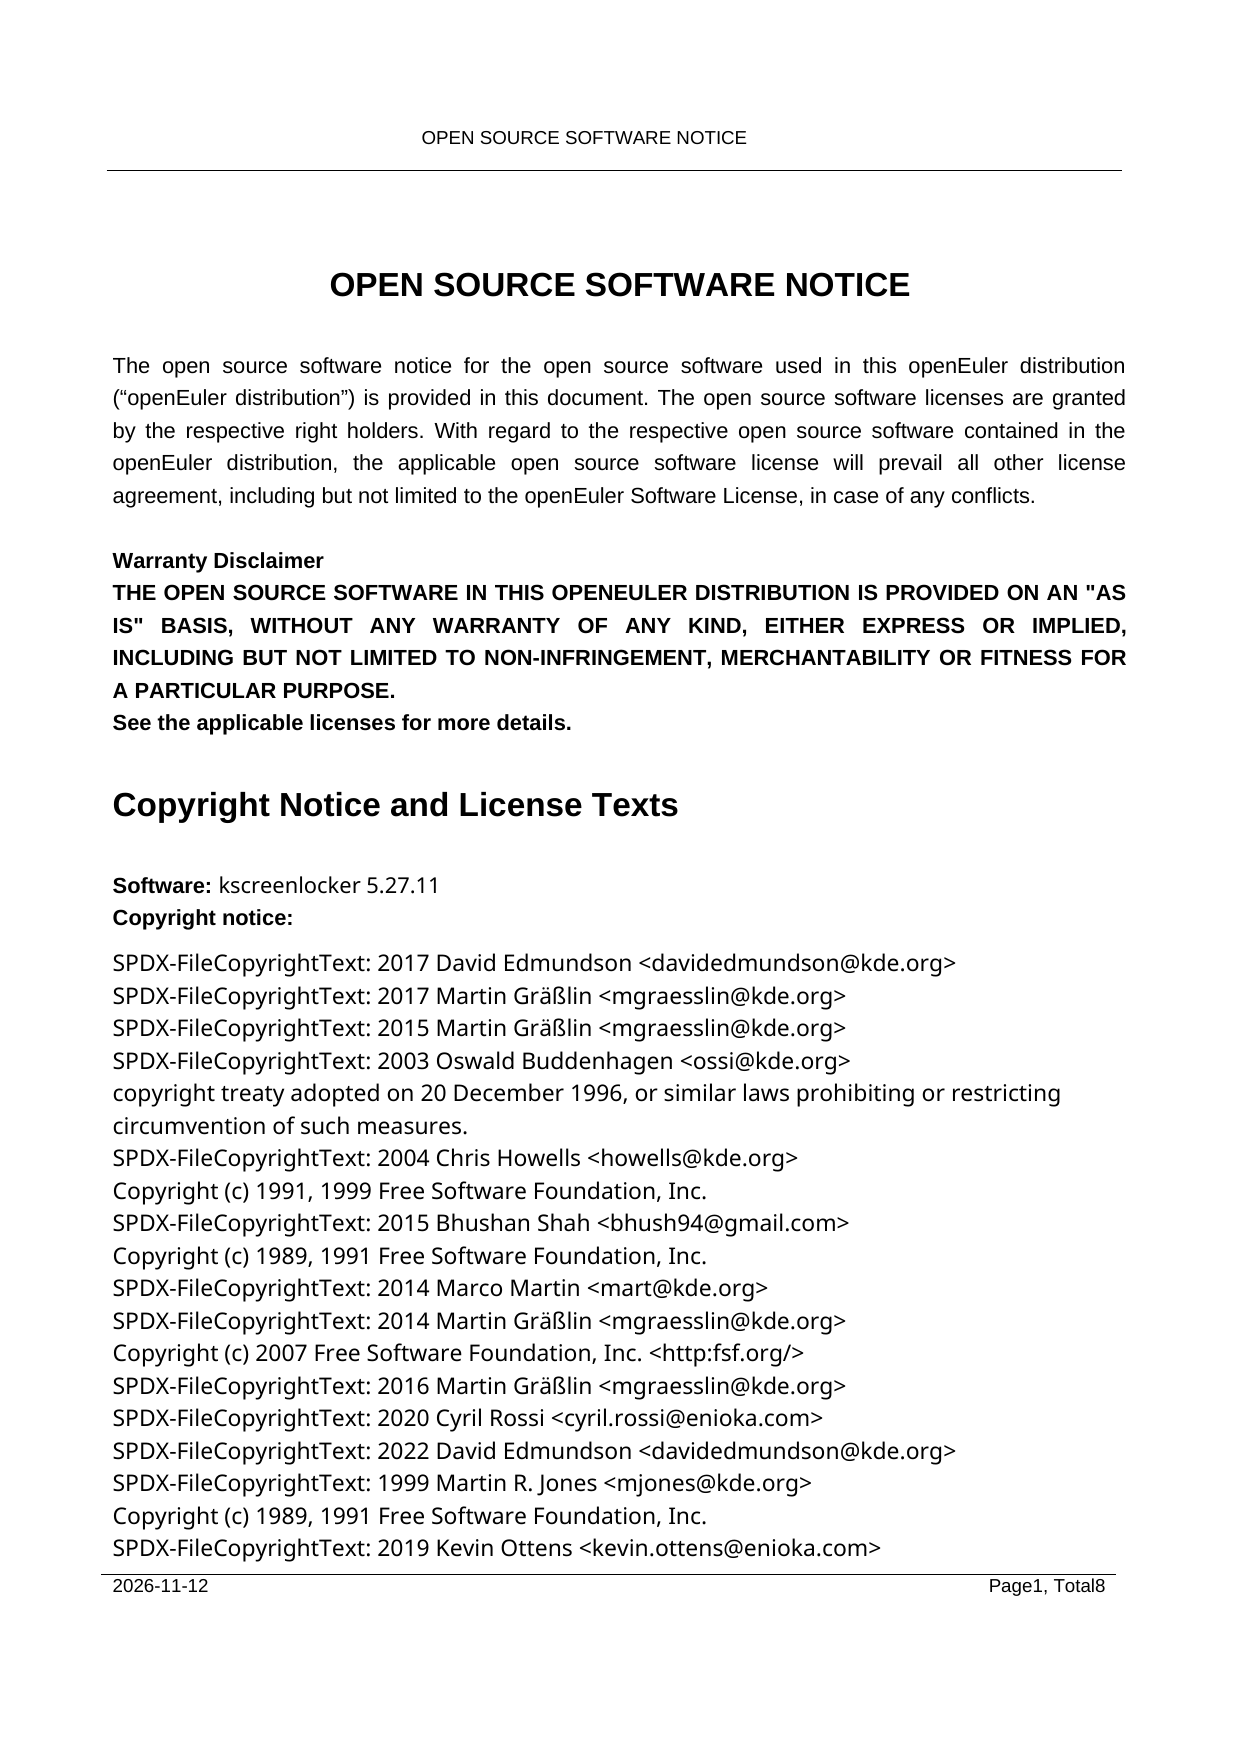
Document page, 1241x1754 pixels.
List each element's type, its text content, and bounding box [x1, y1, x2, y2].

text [112, 947, 1128, 1564]
text THE OPEN SOURCE SOFTWARE IN THIS OPENEULER DISTRIBUTION IS PROVIDED ON AN "AS IS" BASIS, WITHOUT ANY WARRANTY OF ANY KIND, EITHER EXPRESS OR IMPLIED, INCLUDING BUT NOT LIMITED TO NON-INFRINGEMENT, MERCHANTABILITY OR FITNESS FOR A PARTICULAR PURPOSE. See the applicable licenses for more details. [112, 576, 1128, 739]
text Copyright notice: [112, 901, 1128, 934]
text Warranty Disclaimer [112, 544, 1128, 576]
text OPEN SOURCE SOFTWARE NOTICE [112, 251, 1128, 316]
text Copyright Notice and License Texts [112, 771, 1128, 836]
title Software: kscreenlocker 5.27.11 [112, 869, 1128, 901]
text The open source software notice for the open source software used in this openEuler distribution (“openEuler distribution”) is provided in this document. The open source software licenses are granted by the respective right holders. With regard to the respective open source software contained in the openEuler distribution, the applicable open source software license will prevail all other license agreement, including but not limited to the openEuler Software License, in case of any conflicts. [112, 349, 1128, 511]
